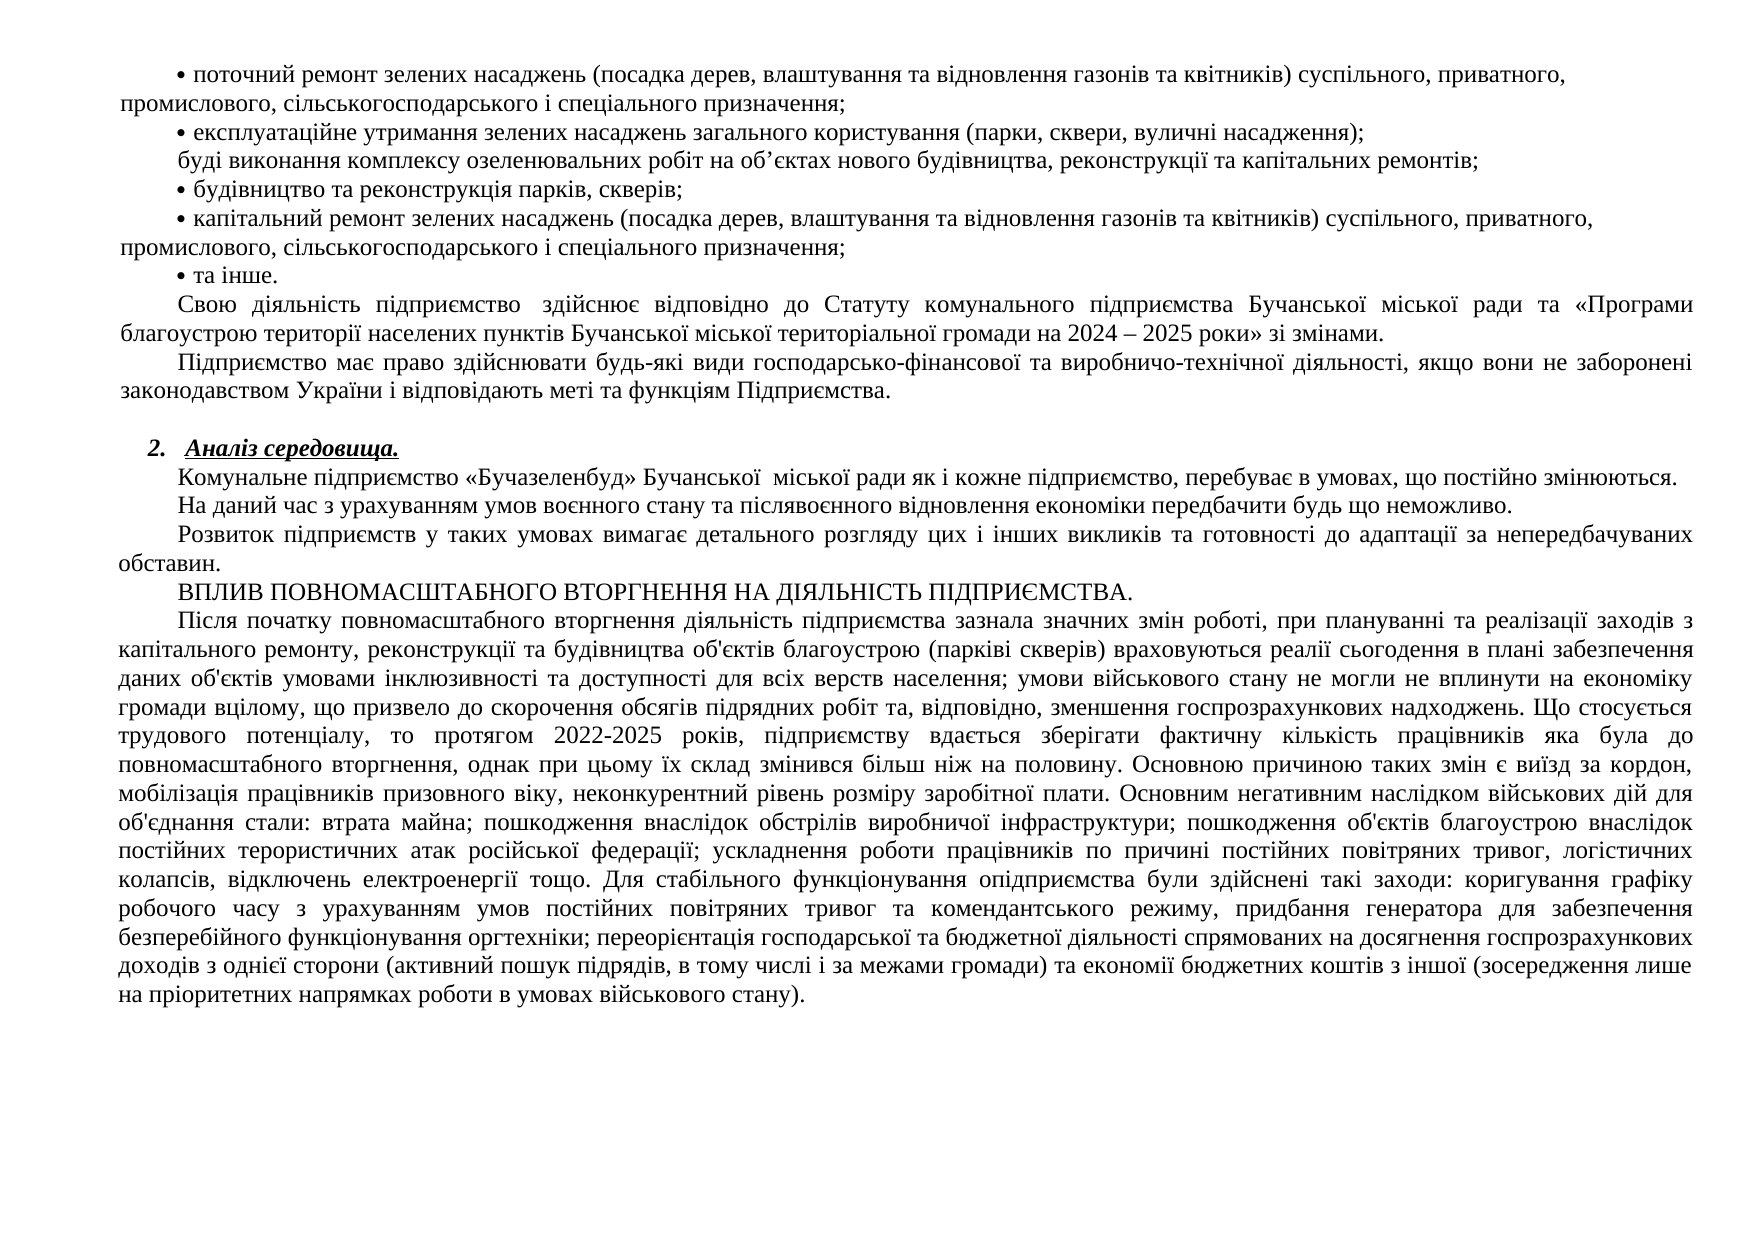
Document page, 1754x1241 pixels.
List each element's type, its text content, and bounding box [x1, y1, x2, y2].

list та інше. [120, 260, 1695, 289]
list Аналіз середовища. [148, 433, 1695, 462]
text Комунальне підприємство «Бучазеленбуд» Бучанської міської ради як і кожне підприємство, перебуває в умовах, що постійно змінюються. [118, 462, 1695, 490]
text ВПЛИВ ПОВНОМАСШТАБНОГО ВТОРГНЕННЯ НА ДІЯЛЬНІСТЬ ПІДПРИЄМСТВА. [118, 577, 1695, 605]
text Підприємство має право здійснювати будь-які види господарсько-фінансової та виробничо-технічної діяльності, якщо вони не заборонені законодавством України і відповідають меті та функціям Підприємства. [120, 347, 1695, 404]
text Свою діяльність підприємство здійснює відповідно до Статуту комунального підприємства Бучанської міської ради та «Програми благоустрою території населених пунктів Бучанської міської територіальної громади на 2024 – 2025 роки» зі змінами. [120, 289, 1695, 347]
text буді виконання комплексу озеленювальних робіт на об’єктах нового будівництва, реконструкції та капітальних ремонтів; [120, 145, 1695, 174]
list капітальний ремонт зелених насаджень (посадка дерев, влаштування та відновлення газонів та квітників) суспільного, приватного, промислового, сільськогосподарського і спеціального призначення; [120, 203, 1695, 260]
list будівництво та реконструкція парків, скверів; [120, 174, 1695, 203]
text Після початку повномасштабного вторгнення діяльність підприємства зазнала значних змін роботі, при плануванні та реалізації заходів з капітального ремонту, реконструкції та будівництва об'єктів благоустрою (парківі скверів) враховуються реалії сьогодення в плані забезпечення даних об'єктів умовами інклюзивності та доступності для всіх верств населення; умови військового стану не могли не вплинути на економіку громади вцілому, що призвело до скорочення обсягів підрядних робіт та, відповідно, зменшення госпрозрахункових надходжень. Що стосується трудового потенціалу, то протягом 2022-2025 років, підприємству вдається зберігати фактичну кількість працівників яка була до повномасштабного вторгнення, однак при цьому їх склад змінився більш ніж на половину. Основною причиною таких змін є виїзд за кордон, мобілізація працівників призовного віку, неконкурентний рівень розміру заробітної плати. Основним негативним наслідком військових дій для об'єднання стали: втрата майна; пошкодження внаслідок обстрілів виробничої інфраструктури; пошкодження об'єктів благоустрою внаслідок постійних терористичних атак російської федерації; ускладнення роботи працівників по причині постійних повітряних тривог, логістичних колапсів, відключень електроенергії тощо. Для стабільного функціонування опідприємства були здійснені такі заходи: коригування графіку робочого часу з урахуванням умов постійних повітряних тривог та комендантського режиму, придбання генератора для забезпечення безперебійного функціонування оргтехніки; переорієнтація господарської та бюджетної діяльності спрямованих на досягнення госпрозрахункових доходів з однієї сторони (активний пошук підрядів, в тому числі і за межами громади) та економії бюджетних коштів з іншої (зосередження лише на пріоритетних напрямках роботи в умовах військового стану). [118, 605, 1695, 1008]
list експлуатаційне утримання зелених насаджень загального користування (парки, сквери, вуличні насадження); [120, 117, 1695, 145]
text На даний час з урахуванням умов воєнного стану та післявоєнного відновлення економіки передбачити будь що неможливо. [118, 490, 1695, 519]
list поточний ремонт зелених насаджень (посадка дерев, влаштування та відновлення газонів та квітників) суспільного, приватного, промислового, сільськогосподарського і спеціального призначення; [120, 59, 1695, 117]
text Розвиток підприємств у таких умовах вимагає детального розгляду цих і інших викликів та готовності до адаптації за непередбачуваних обставин. [118, 519, 1695, 577]
